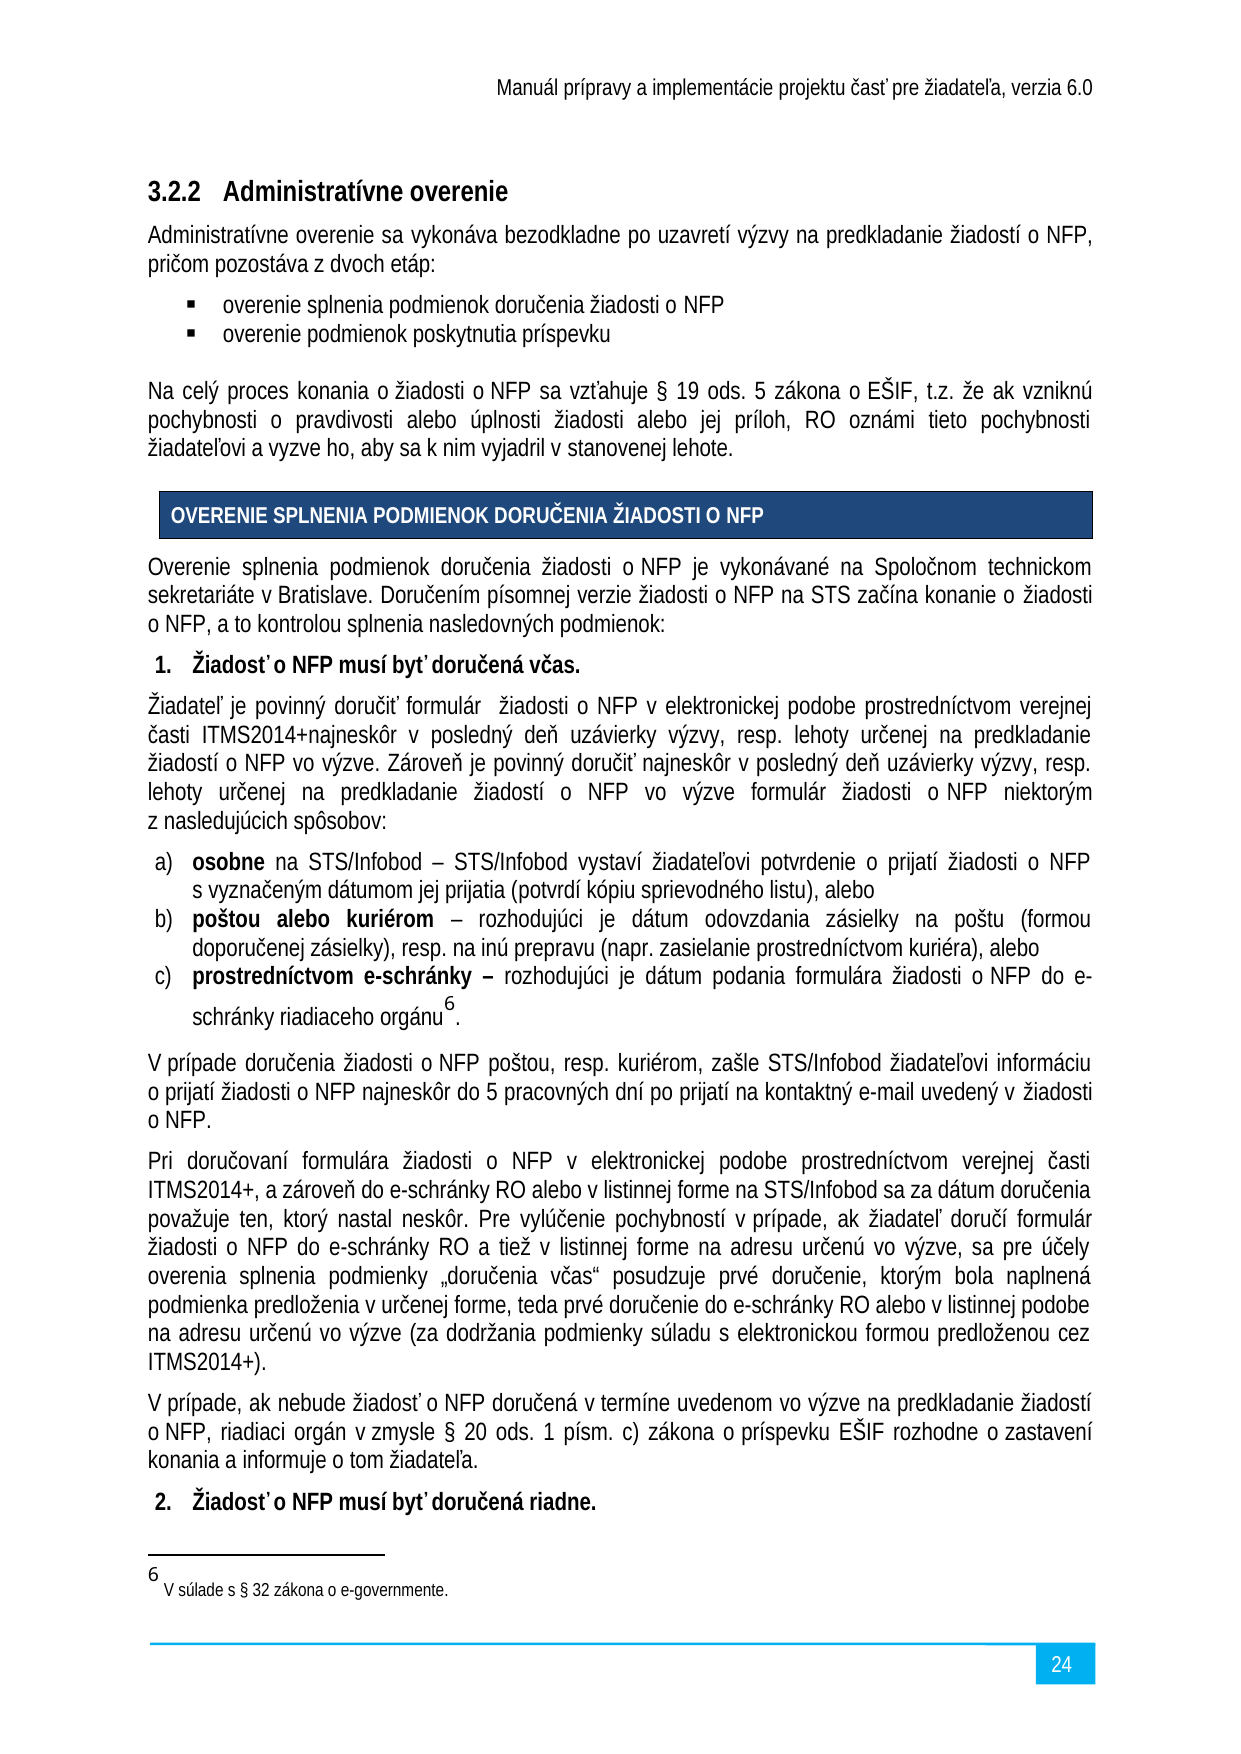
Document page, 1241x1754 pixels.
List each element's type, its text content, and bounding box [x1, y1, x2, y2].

text Na celý proces konania o žiadosti o NFP sa vzťahuje § 19 ods. 5 zákona o EŠIF, t.z. že ak vzniknú pochybnosti o pravdivosti alebo úplnosti žiadosti alebo jej príloh, RO oznámi tieto pochybnosti žiadateľovi a vyzve ho, aby sa k nim vyjadril v stanovenej lehote. [148, 376, 1093, 462]
text Administratívne overenie sa vykonáva bezodkladne po uzavretí výzvy na predkladanie žiadostí o NFP, pričom pozostáva z dvoch etáp: [148, 220, 1093, 277]
text Pri doručovaní formulára žiadosti o NFP v elektronickej podobe prostredníctvom verejnej časti ITMS2014+, a zároveň do e-schránky RO alebo v listinnej forme na STS/Infobod sa za dátum doručenia považuje ten, ktorý nastal neskôr. Pre vylúčenie pochybností v prípade, ak žiadateľ doručí formulár žiadosti o NFP do e-schránky RO a tiež v listinnej forme na adresu určenú vo výzve, sa pre účely overenia splnenia podmienky „doručenia včas“ posudzuje prvé doručenie, ktorým bola naplnená podmienka predloženia v určenej forme, teda prvé doručenie do e-schránky RO alebo v listinnej podobe na adresu určenú vo výzve (za dodržania podmienky súladu s elektronickou formou predloženou cez ITMS2014+). [148, 1146, 1093, 1376]
table_header OVERENIE SPLNENIA PODMIENOK DORUČENIA ŽIADOSTI O NFP [160, 492, 1092, 538]
list Žiadosť o NFP musí byť doručená včas. [154, 650, 1093, 678]
text V prípade, ak nebude žiadosť o NFP doručená v termíne uvedenom vo výzve na predkladanie žiadostí o NFP, riadiaci orgán v zmysle § 20 ods. 1 písm. c) zákona o príspevku EŠIF rozhodne o zastavení konania a informuje o tom žiadateľa. [148, 1388, 1093, 1474]
list prostredníctvom e-schránky – rozhodujúci je dátum podania formulára žiadosti o NFP do e-schránky riadiaceho orgánu. [154, 961, 1093, 1035]
list osobne na STS/Infobod – STS/Infobod vystaví žiadateľovi potvrdenie o prijatí žiadosti o NFP s vyznačeným dátumom jej prijatia (potvrdí kópiu sprievodného listu), alebo [154, 847, 1093, 904]
list overenie podmienok poskytnutia príspevku [185, 318, 1093, 347]
text Overenie splnenia podmienok doručenia žiadosti o NFP je vykonávané na Spoločnom technickom sekretariáte v Bratislave. Doručením písomnej verzie žiadosti o NFP na STS začína konanie o žiadosti o NFP, a to kontrolou splnenia nasledovných podmienok: [148, 551, 1093, 637]
list overenie splnenia podmienok doručenia žiadosti o NFP [185, 290, 1093, 318]
text V prípade doručenia žiadosti o NFP poštou, resp. kuriérom, zašle STS/Infobod žiadateľovi informáciu o prijatí žiadosti o NFP najneskôr do 5 pracovných dní po prijatí na kontaktný e-mail uvedený v žiadosti o NFP. [148, 1048, 1093, 1134]
list poštou alebo kuriérom – rozhodujúci je dátum odovzdania zásielky na poštu (formou doporučenej zásielky), resp. na inú prepravu (napr. zasielanie prostredníctvom kuriéra), alebo [154, 904, 1093, 961]
subtitle Administratívne overenie [148, 174, 1093, 207]
text Žiadateľ je povinný doručiť formulár žiadosti o NFP v elektronickej podobe prostredníctvom verejnej časti ITMS2014+najneskôr v posledný deň uzávierky výzvy, resp. lehoty určenej na predkladanie žiadostí o NFP vo výzve. Zároveň je povinný doručiť najneskôr v posledný deň uzávierky výzvy, resp. lehoty určenej na predkladanie žiadostí o NFP vo výzve formulár žiadosti o NFP niektorým z nasledujúcich spôsobov: [148, 691, 1093, 834]
list Žiadosť o NFP musí byť doručená riadne. [154, 1486, 1093, 1515]
